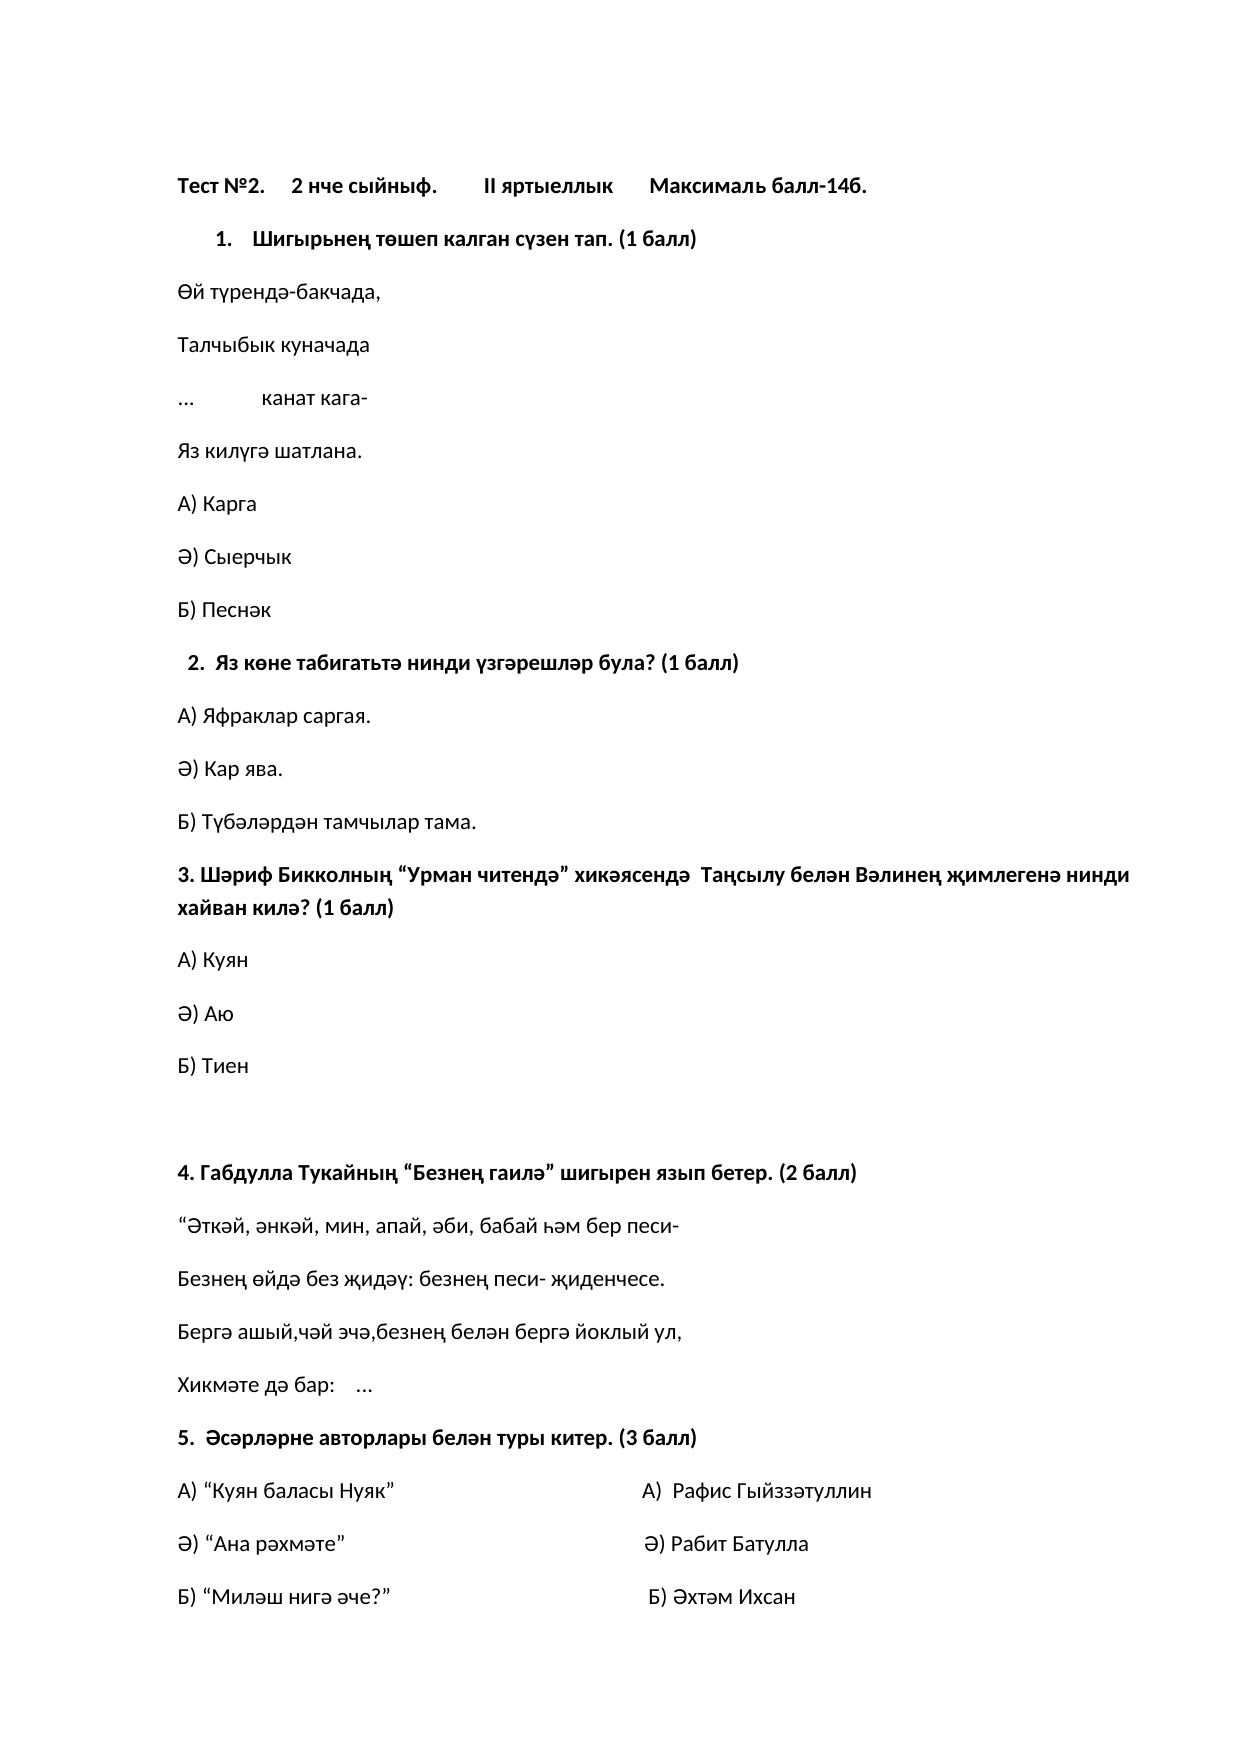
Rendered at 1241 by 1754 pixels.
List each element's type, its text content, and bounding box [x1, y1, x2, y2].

text Бергә ашый,чәй эчә,безнең белән бергә йоклый ул, [177, 1317, 1152, 1345]
text ... канат кага- [177, 383, 1152, 411]
text А) Куян [177, 946, 1152, 974]
text Б) Түбәләрдән тамчылар тама. [177, 807, 1152, 835]
text Хикмәте дә бар: ... [177, 1370, 1152, 1398]
text Б) Тиен [177, 1052, 1152, 1080]
text Ә) Кар ява. [177, 754, 1152, 782]
list Шигырьнең төшеп калган сүзен тап. (1 балл) [215, 224, 1152, 252]
text А) “Куян баласы Нуяк” А) Рафис Гыйззәтуллин [177, 1476, 1152, 1504]
text А) Карга [177, 489, 1152, 517]
text Өй түрендә-бакчада, [177, 277, 1152, 305]
text Ә) Сыерчык [177, 542, 1152, 570]
text Б) “Миләш нигә әче?” Б) Әхтәм Ихсан [177, 1582, 1152, 1610]
text “Әткәй, әнкәй, мин, апай, әби, бабай һәм бер песи- [177, 1211, 1152, 1239]
text 2. Яз көне табигатьтә нинди үзгәрешләр була? (1 балл) [177, 648, 1152, 676]
text А) Яфраклар саргая. [177, 701, 1152, 729]
text 3. Шәриф Бикколның “Урман читендә” хикәясендә Таңсылу белән Вәлинең җимлегенә нинди хайван килә? (1 балл) [177, 860, 1152, 921]
text Ә) Аю [177, 999, 1152, 1027]
text Талчыбык куначада [177, 330, 1152, 358]
text Безнең өйдә без җидәү: безнең песи- җиденчесе. [177, 1264, 1152, 1292]
text 4. Габдулла Тукайның “Безнең гаилә” шигырен язып бетер. (2 балл) [177, 1158, 1152, 1186]
text Ә) “Ана рәхмәте” Ә) Рабит Батулла [177, 1529, 1152, 1557]
text 5. Әсәрләрне авторлары белән туры китер. (3 балл) [177, 1423, 1152, 1451]
text Тест №2. 2 нче сыйныф. II яртыеллык Максималь балл-14б. [177, 171, 1152, 199]
text Яз килүгә шатлана. [177, 436, 1152, 464]
text Б) Песнәк [177, 595, 1152, 623]
